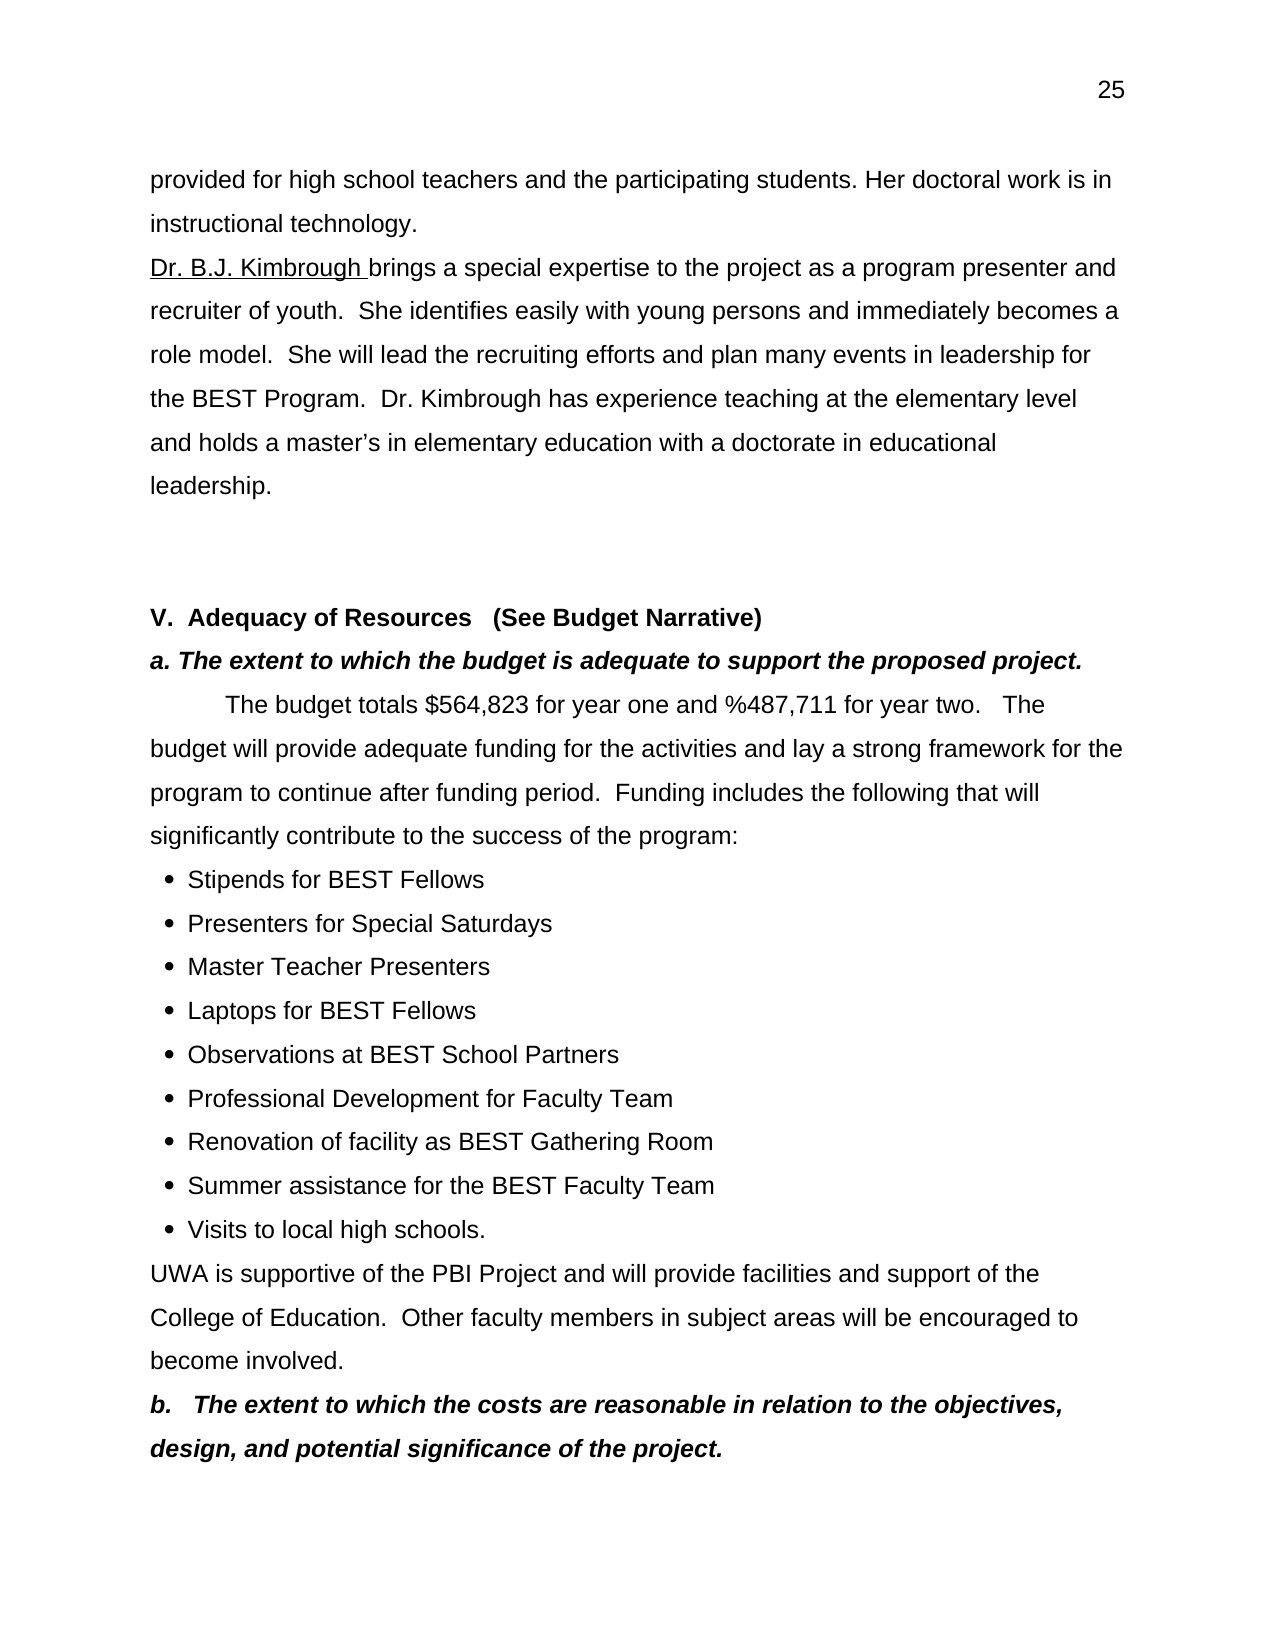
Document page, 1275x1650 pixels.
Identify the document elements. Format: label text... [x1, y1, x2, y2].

text b. The extent to which the costs are reasonable in relation to the objectives, design, and potential significance of the project. [150, 1375, 1125, 1462]
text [150, 150, 1125, 237]
list Observations at Partners [165, 1025, 1125, 1069]
list Stipends for BEST Fellows [165, 850, 1125, 894]
text Dr. B.J. Kimbrough brings a special expertise to the project as a program presenter and recruiter of youth. She identifies easily with young persons and immediately becomes a role model. She will lead the recruiting efforts and plan many events in leadership for the BEST Program. Dr. Kimbrough has experience teaching at the elementary level and holds a master’s in elementary education with a doctorate in educational leadership. [150, 237, 1125, 500]
list Laptops for BEST Fellows [165, 981, 1125, 1025]
list Master Teacher Presenters [165, 937, 1125, 981]
list Visits to local high schools. [165, 1200, 1125, 1244]
text The budget totals $564,823 for year one and %487,711 for year two. The budget will provide adequate funding for the activities and lay a strong framework for the program to continue after funding period. Funding includes the following that will significantly contribute to the success of the program: [150, 675, 1125, 850]
list Presenters for Special Saturdays [165, 894, 1125, 937]
list Summer assistance for the BEST Faculty Team [165, 1156, 1125, 1200]
list Professional Development for Faculty Team [165, 1069, 1125, 1112]
text a. The extent to which the budget is adequate to support the proposed project. [150, 631, 1125, 675]
text UWA is supportive of the PBI Project and will provide facilities and support of the . Other faculty members in subject areas will be encouraged to become involved. [150, 1244, 1125, 1375]
list Renovation of facility as BEST Gathering Room [165, 1112, 1125, 1156]
text V. Adequacy of Resources (See Budget Narrative) [150, 587, 1125, 631]
